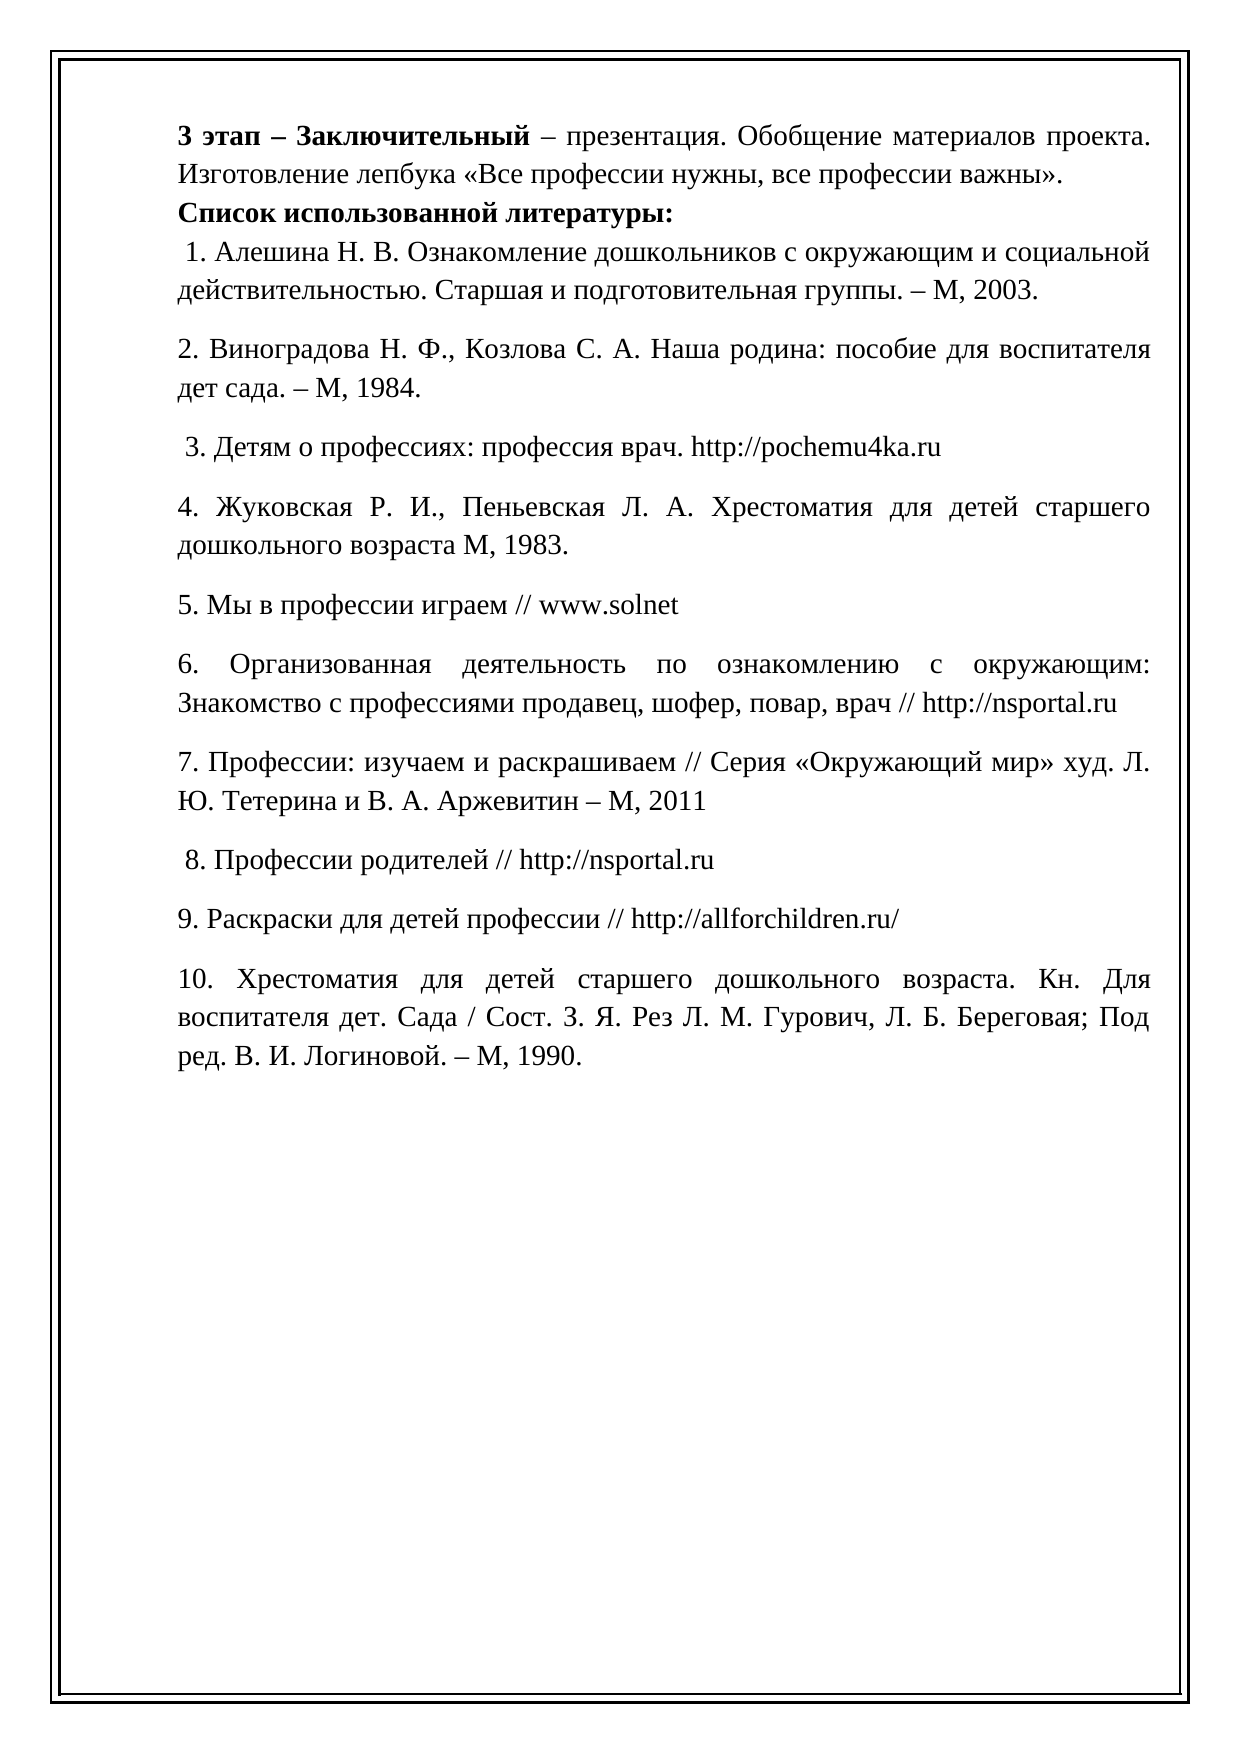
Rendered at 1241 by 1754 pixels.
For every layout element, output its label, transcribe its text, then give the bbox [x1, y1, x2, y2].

text 10. Хрестоматия для детей старшего дошкольного возраста. Кн. Для воспитателя дет. Сада / Сост. З. Я. Рез Л. М. Гурович, Л. Б. Береговая; Под ред. В. И. Логиновой. – М, 1990. [177, 961, 1152, 1071]
text 3. Детям о профессиях: профессия врач. http://pochemu4ka.ru [177, 429, 1152, 463]
text 1. Алешина Н. В. Ознакомление дошкольников с окружающим и социальной действительностью. Старшая и подготовительная группы. – М, 2003. [177, 234, 1152, 306]
text 2. Виноградова Н. Ф., Козлова С. А. Наша родина: пособие для воспитателя дет сада. – М, 1984. [177, 332, 1152, 404]
text 3 этап – Заключительный – презентация. Обобщение материалов проекта. Изготовление лепбука «Все профессии нужны, все профессии важны». [177, 118, 1152, 190]
text 9. Раскраски для детей профессии // http://allforchildren.ru/ [177, 901, 1152, 935]
text 7. Профессии: изучаем и раскрашиваем // Серия «Окружающий мир» худ. Л. Ю. Тетерина и В. А. Аржевитин – М, 2011 [177, 744, 1152, 816]
text Список использованной литературы: [177, 195, 1152, 229]
text 6. Организованная деятельность по ознакомлению с окружающим: Знакомство с профессиями продавец, шофер, повар, врач // http://nsportal.ru [177, 646, 1152, 718]
text 8. Профессии родителей // http://nsportal.ru [177, 842, 1152, 876]
text 5. Мы в профессии играем // www.solnet [177, 587, 1152, 620]
text 4. Жуковская Р. И., Пеньевская Л. А. Хрестоматия для детей старшего дошкольного возраста М, 1983. [177, 489, 1152, 561]
